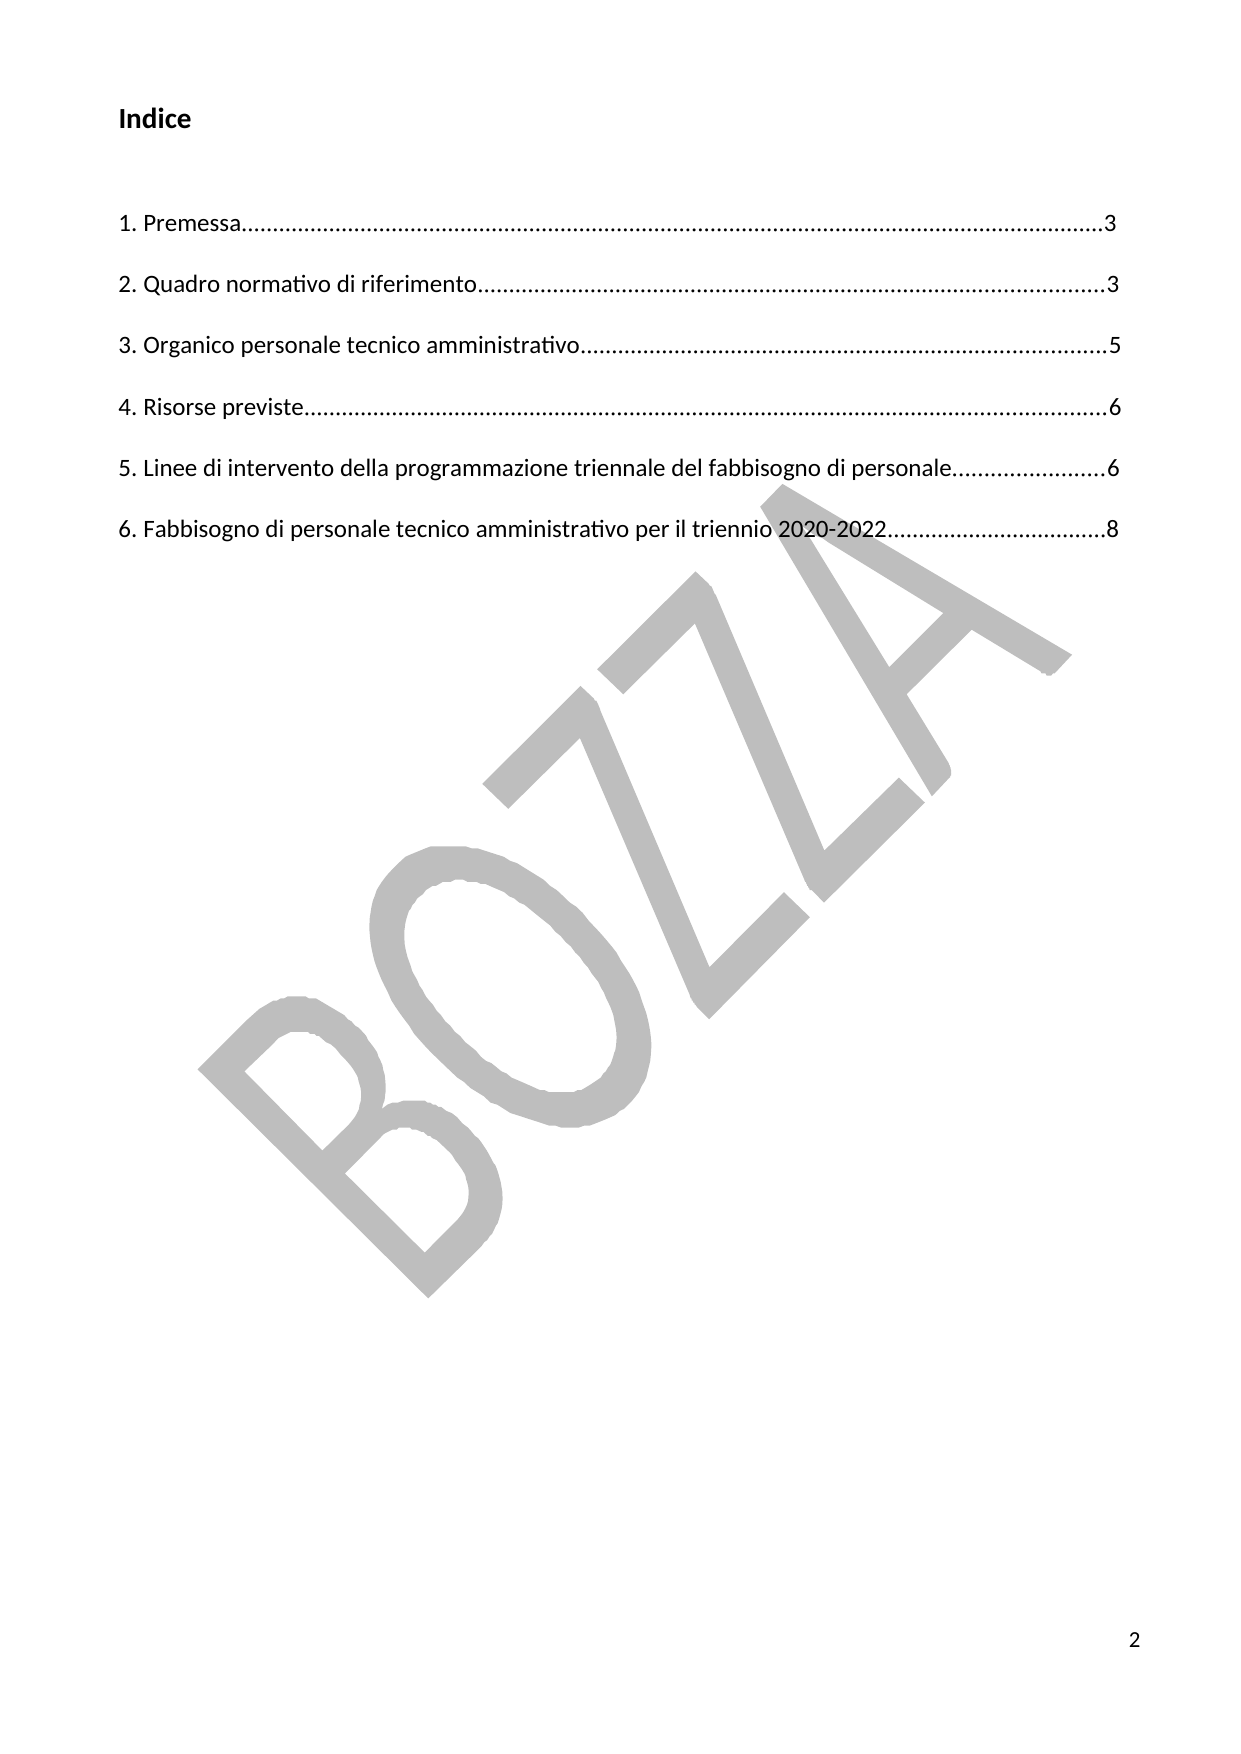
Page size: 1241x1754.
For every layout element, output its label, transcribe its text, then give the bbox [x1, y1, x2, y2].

text Indice [118, 101, 1198, 136]
